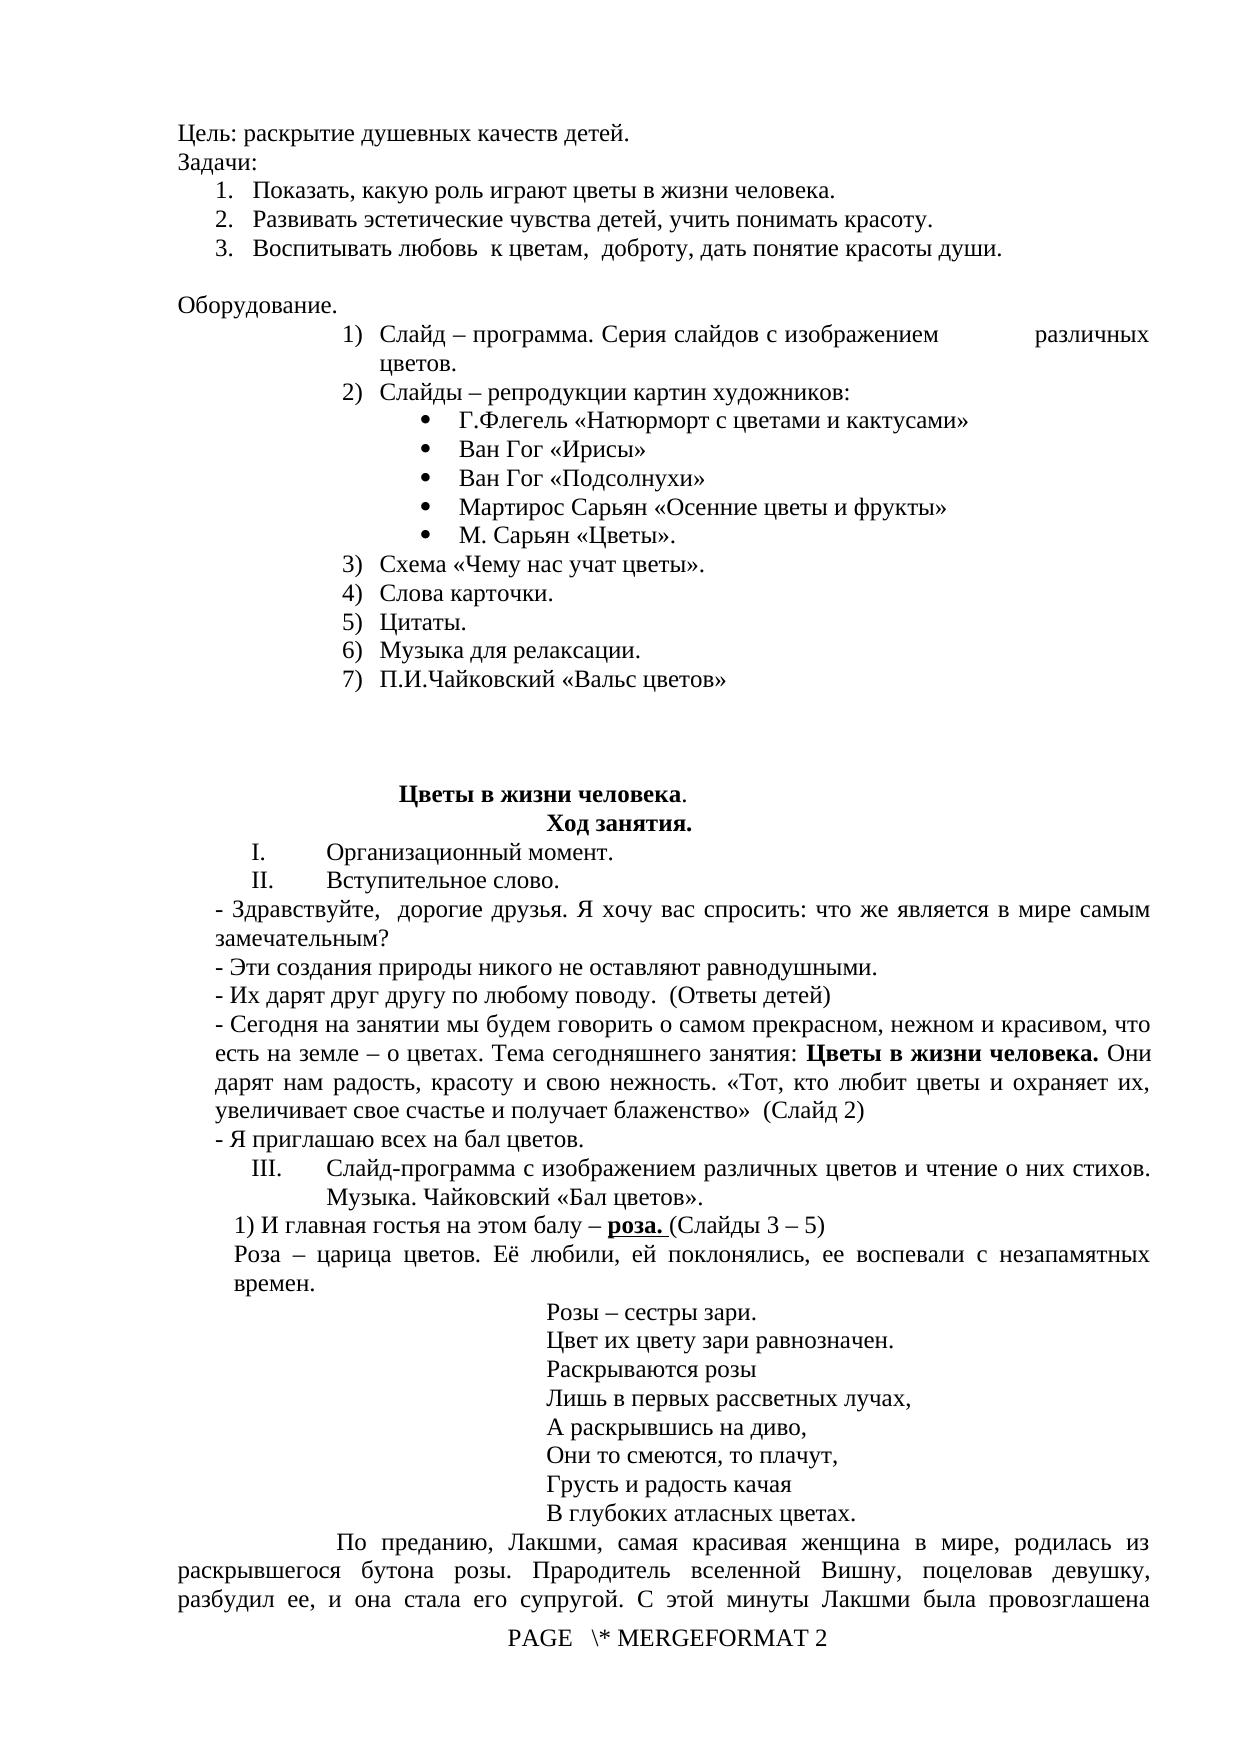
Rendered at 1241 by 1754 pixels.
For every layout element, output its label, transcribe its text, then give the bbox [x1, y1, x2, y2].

list Слайды – репродукции картин художников: [342, 377, 1152, 406]
list М. Сарьян «Цветы». [421, 521, 1152, 549]
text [177, 1527, 1152, 1613]
text Они то смеются, то плачут, [528, 1441, 1152, 1469]
text А раскрывшись на диво, [528, 1412, 1152, 1441]
list Ван Гог «Ирисы» [421, 434, 1152, 463]
text Задачи: [177, 147, 1152, 176]
list Воспитывать любовь к цветам, доброту, дать понятие красоты души. [215, 233, 1152, 262]
text Ход занятия. [472, 808, 1152, 837]
list Слова карточки. [342, 578, 1152, 607]
list Слайд – программа. Серия слайдов с изображением различных цветов. [342, 319, 1152, 377]
text Грусть и радость качая [528, 1469, 1152, 1498]
text Раскрываются розы [528, 1354, 1152, 1383]
text Цвет их цвету зари равнозначен. [233, 1326, 1152, 1354]
list Ван Гог «Подсолнухи» [421, 463, 1152, 492]
text - Здравствуйте, дорогие друзья. Я хочу вас спросить: что же является в мире самым замечательным? [215, 894, 1152, 952]
list Организационный момент. [251, 837, 1152, 866]
list Г.Флегель «Натюрморт с цветами и кактусами» [421, 406, 1152, 434]
list Мартирос Сарьян «Осенние цветы и фрукты» [421, 492, 1152, 521]
text Лишь в первых рассветных лучах, [528, 1383, 1152, 1412]
text Оборудование. [177, 291, 1152, 319]
subtitle Музыка для релаксации. [342, 636, 1152, 664]
text - Их дарят друг другу по любому поводу. (Ответы детей) [215, 981, 1152, 1009]
text Цветы в жизни человека. [325, 779, 1152, 808]
text - Эти создания природы никого не оставляют равнодушными. [215, 952, 1152, 981]
list Цитаты. [342, 607, 1152, 636]
text 1) И главная гостья на этом балу – роза. (Слайды 3 – 5) [233, 1211, 1152, 1239]
text - Я приглашаю всех на бал цветов. [215, 1124, 1152, 1153]
list П.И.Чайковский «Вальс цветов» [342, 664, 1152, 693]
text - Сегодня на занятии мы будем говорить о самом прекрасном, нежном и красивом, что есть на земле – о цветах. Тема сегодняшнего занятия: Цветы в жизни человека. Они дарят нам радость, красоту и свою нежность. «Тот, кто любит цветы и охраняет их, увеличивает свое счастье и получает блаженство» (Слайд 2) [215, 1009, 1152, 1124]
list Вступительное слово. [251, 866, 1152, 894]
text Роза – царица цветов. Её любили, ей поклонялись, ее воспевали с незапамятных времен. [233, 1239, 1152, 1297]
text Цель: раскрытие душевных качеств детей. [177, 118, 1152, 147]
text В глубоких атласных цветах. [528, 1498, 1152, 1527]
list Развивать эстетические чувства детей, учить понимать красоту. [215, 204, 1152, 233]
text Розы – сестры зари. [233, 1297, 1152, 1326]
list Схема «Чему нас учат цветы». [342, 549, 1152, 578]
list Показать, какую роль играют цветы в жизни человека. [215, 176, 1152, 204]
list Слайд-программа с изображением различных цветов и чтение о них стихов. Музыка. Чайковский «Бал цветов». [251, 1153, 1152, 1211]
